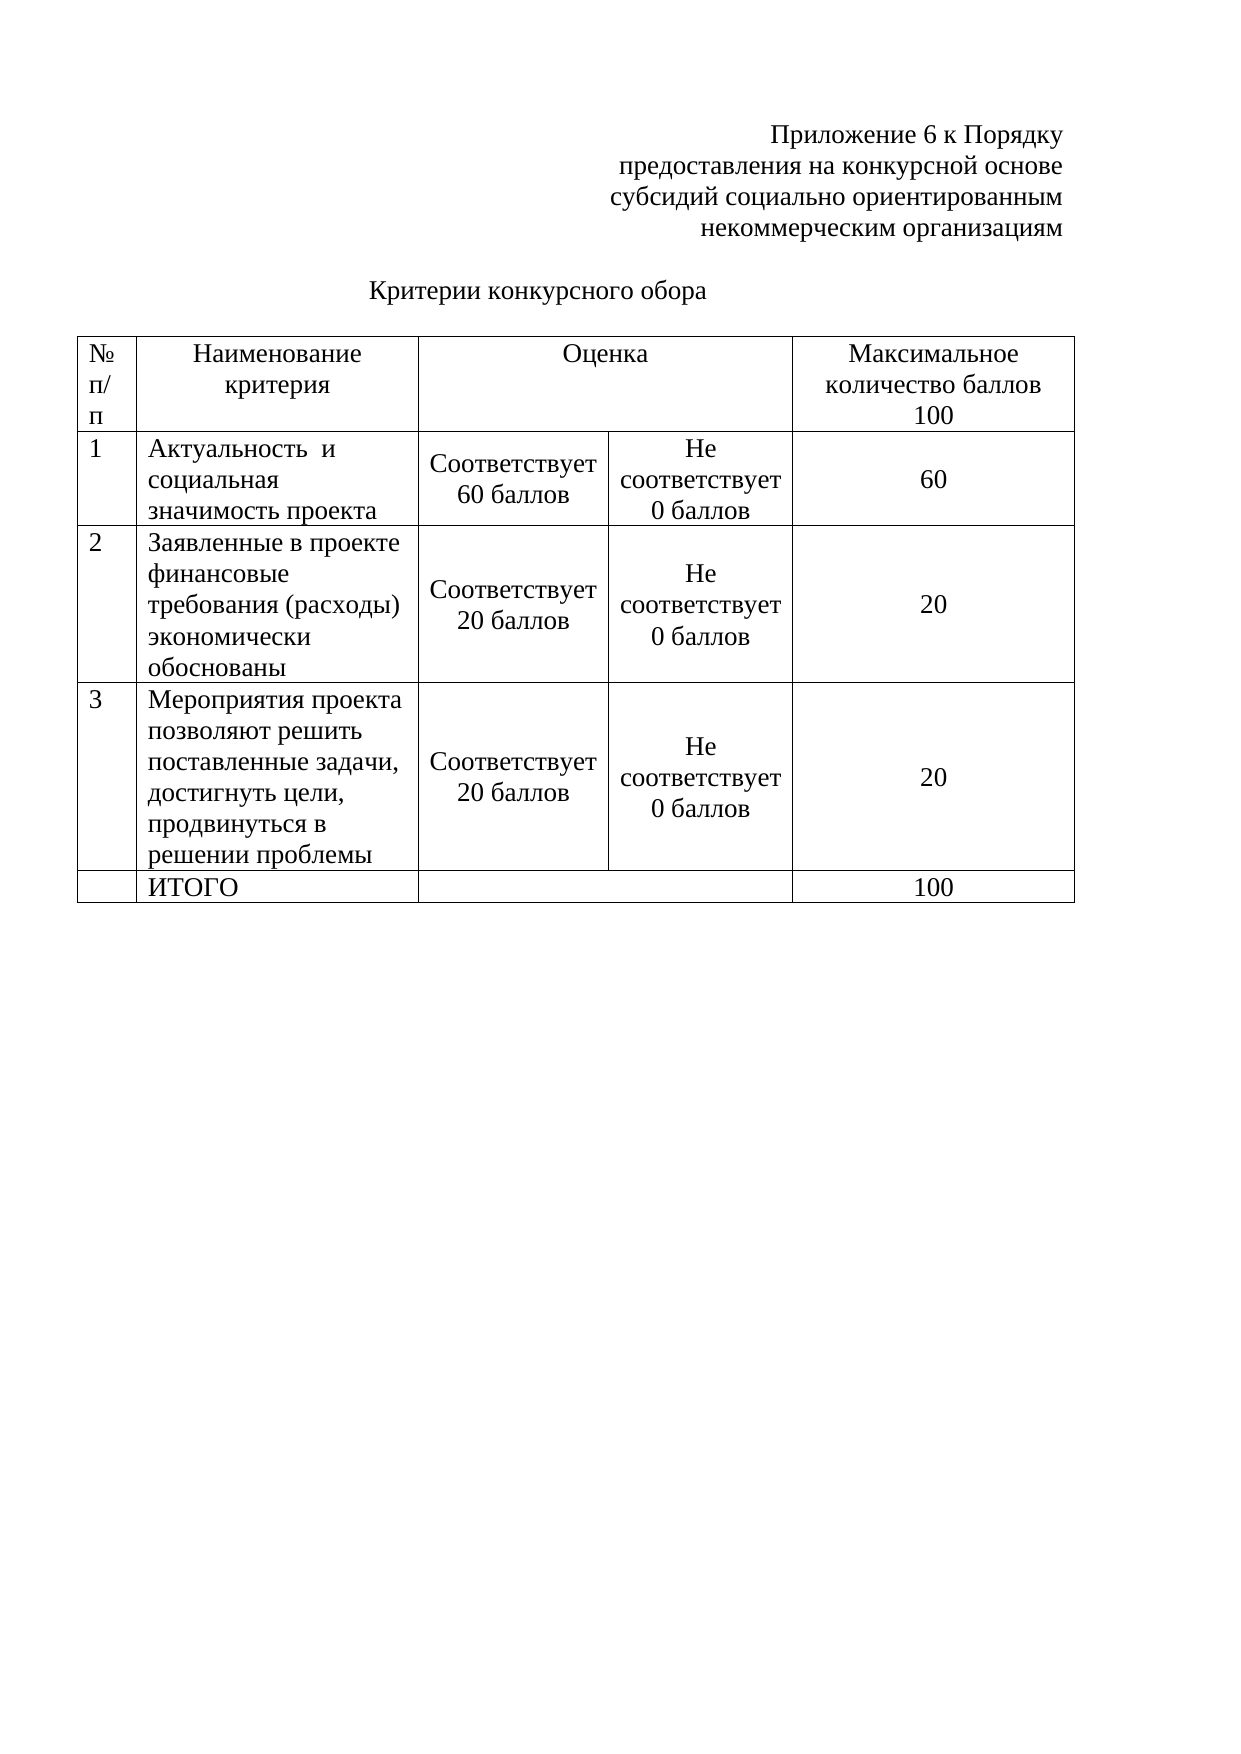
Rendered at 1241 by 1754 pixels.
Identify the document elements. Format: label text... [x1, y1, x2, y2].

table_cell Мероприятия проекта позволяют решить поставленные задачи, достигнуть цели, продвинуться в решении проблемы [137, 683, 418, 870]
text Критерии конкурсного обора [89, 274, 1063, 305]
table_header Оценка [419, 337, 792, 431]
table_cell Не соответствует 0 баллов [609, 683, 792, 870]
table_cell 3 [78, 683, 136, 870]
table_cell Не соответствует 0 баллов [609, 526, 792, 682]
table_cell 20 [793, 683, 1074, 870]
table_cell Соответствует 20 баллов [419, 526, 608, 682]
table_cell Актуальность и социальная значимость проекта [137, 432, 418, 525]
table_cell 20 [793, 526, 1074, 682]
table_cell Соответствует 60 баллов [419, 432, 608, 525]
table_cell ИТОГО [137, 871, 418, 902]
table_header Максимальное количество баллов 100 [793, 337, 1074, 431]
table_cell 100 [793, 871, 1074, 902]
table_header Наименование критерия [137, 337, 418, 431]
table_cell Заявленные в проекте финансовые требования (расходы) экономически обоснованы [137, 526, 418, 682]
text некоммерческим организациям [89, 212, 1063, 243]
table_cell 2 [78, 526, 136, 682]
table_cell [419, 871, 792, 902]
table_cell 60 [793, 432, 1074, 525]
text предоставления на конкурсной основе [89, 149, 1063, 180]
table_header № п/п [78, 337, 136, 431]
table_cell 1 [78, 432, 136, 525]
text субсидий социально ориентированным [89, 180, 1063, 212]
table_cell [78, 871, 136, 902]
table_cell Не соответствует 0 баллов [609, 432, 792, 525]
table_cell Соответствует 20 баллов [419, 683, 608, 870]
text Приложение 6 к Порядку [89, 118, 1063, 149]
